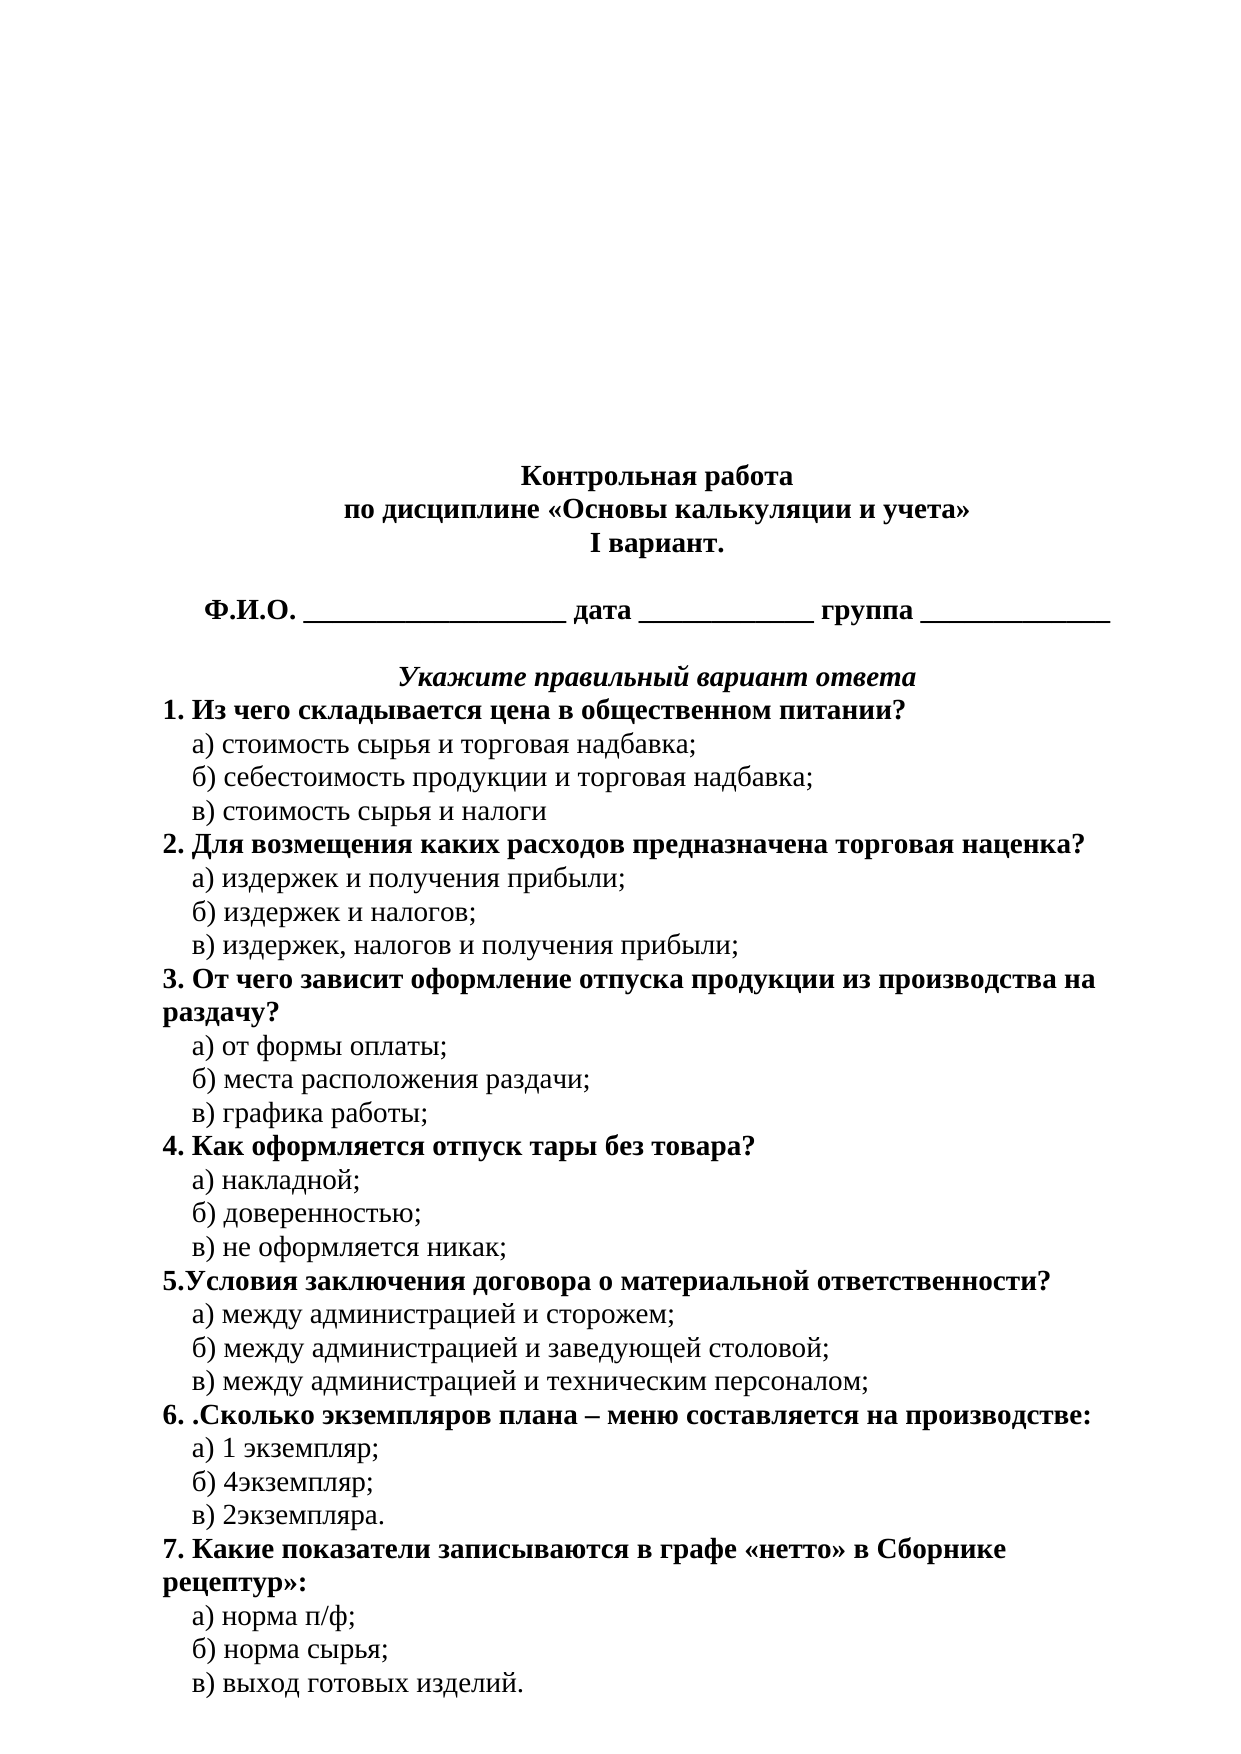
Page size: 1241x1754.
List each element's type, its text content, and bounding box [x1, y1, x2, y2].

text б) 4экземпляр; [162, 1464, 1152, 1497]
text б) места расположения раздачи; [162, 1061, 1152, 1095]
text в) 2экземпляра. [162, 1497, 1152, 1531]
text а) накладной; [162, 1162, 1152, 1196]
text а) 1 экземпляр; [162, 1430, 1152, 1464]
text в) выход готовых изделий. [162, 1665, 1152, 1699]
text б) издержек и налогов; [162, 894, 1152, 927]
text 2. Для возмещения каких расходов предназначена торговая наценка? [162, 827, 1152, 860]
text а) издержек и получения прибыли; [162, 860, 1152, 894]
text б) норма сырья; [162, 1632, 1152, 1665]
text в) между администрацией и техническим персоналом; [162, 1363, 1152, 1397]
text 6. .Сколько экземпляров плана – меню составляется на производстве: [162, 1397, 1152, 1430]
text Укажите правильный вариант ответа [162, 659, 1152, 692]
text б) доверенностью; [162, 1196, 1152, 1229]
text 4. Как оформляется отпуск тары без товара? [162, 1128, 1152, 1162]
text в) графика работы; [162, 1095, 1152, 1128]
text 1. Из чего складывается цена в общественном питании? [162, 692, 1152, 726]
text а) норма п/ф; [162, 1598, 1152, 1632]
text в) стоимость сырья и налоги [162, 793, 1152, 827]
text Контрольная работа [162, 458, 1152, 491]
text 7. Какие показатели записываются в графе «нетто» в Сборнике рецептур»: [162, 1531, 1152, 1598]
text а) между администрацией и сторожем; [162, 1296, 1152, 1330]
text а) стоимость сырья и торговая надбавка; [162, 726, 1152, 759]
text а) от формы оплаты; [162, 1028, 1152, 1061]
text б) себестоимость продукции и торговая надбавка; [162, 759, 1152, 793]
text I вариант. [162, 525, 1152, 558]
text Ф.И.О. __________________ дата ____________ группа _____________ [162, 592, 1152, 625]
text 3. От чего зависит оформление отпуска продукции из производства на раздачу? [162, 961, 1152, 1028]
text в) не оформляется никак; [162, 1229, 1152, 1263]
text в) издержек, налогов и получения прибыли; [162, 927, 1152, 961]
text по дисциплине «Основы калькуляции и учета» [162, 491, 1152, 525]
text б) между администрацией и заведующей столовой; [162, 1330, 1152, 1363]
text 5.Условия заключения договора о материальной ответственности? [162, 1263, 1152, 1296]
